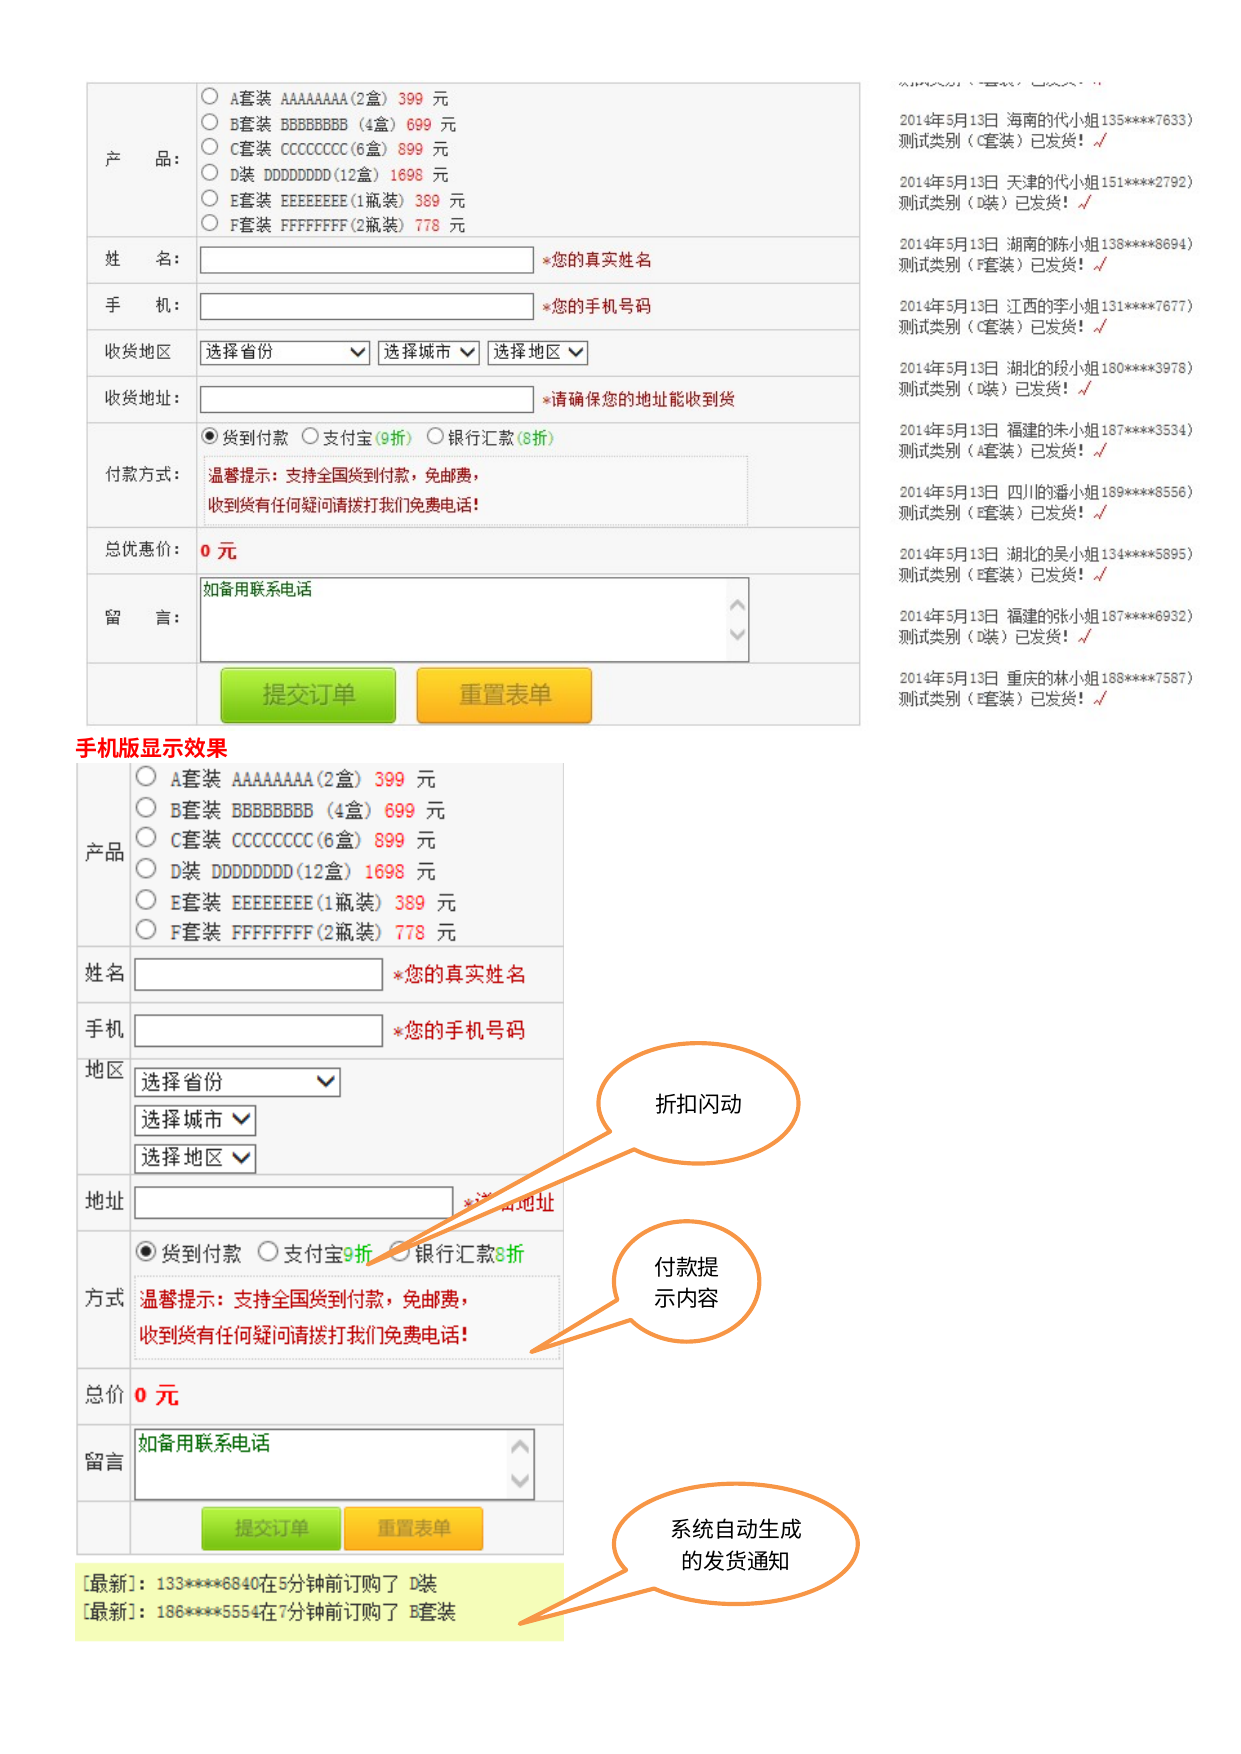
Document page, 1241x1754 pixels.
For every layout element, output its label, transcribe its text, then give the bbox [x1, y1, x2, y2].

text 手机版显示效果 [75, 731, 1165, 763]
picture [75, 763, 564, 1643]
picture [75, 80, 1232, 731]
